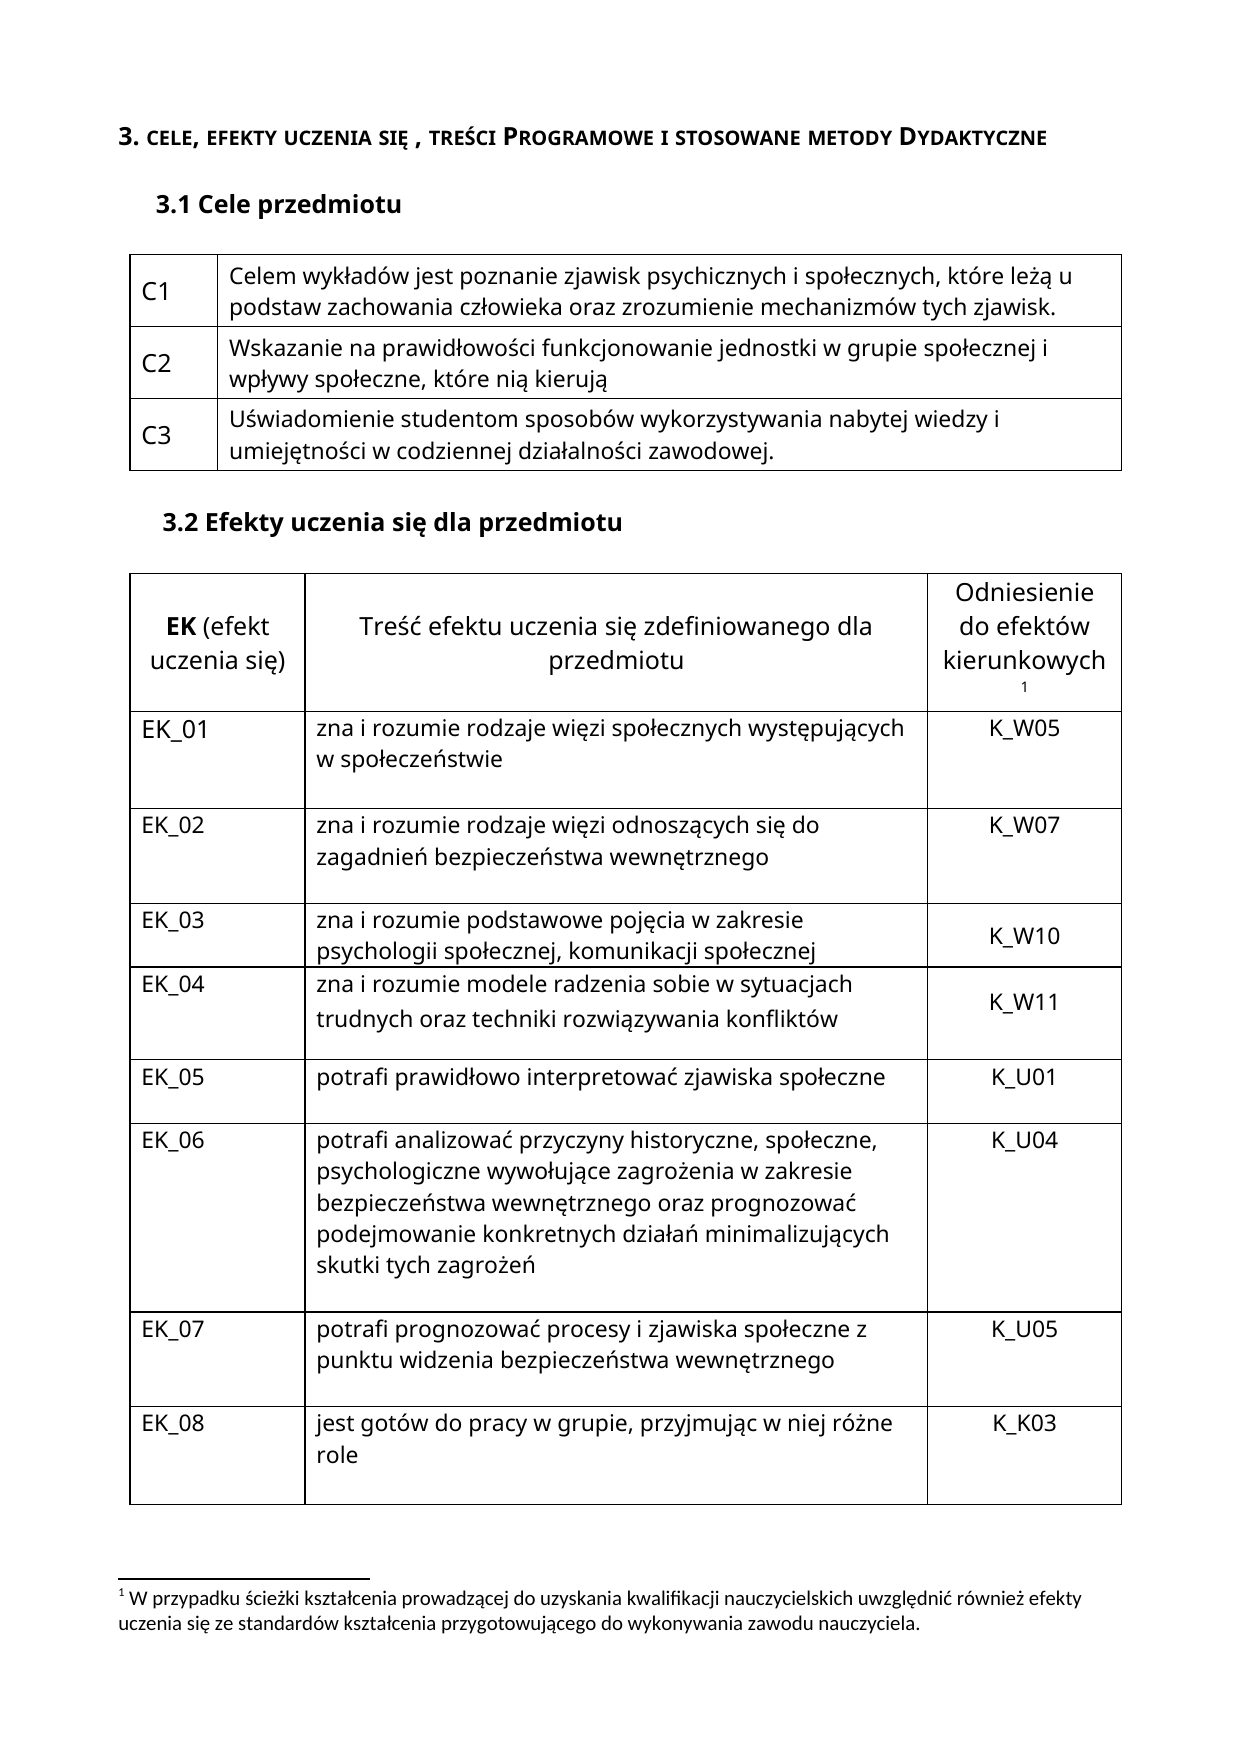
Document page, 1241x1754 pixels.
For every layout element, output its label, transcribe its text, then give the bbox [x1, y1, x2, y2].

table_cell Uświadomienie studentom sposobów wykorzystywania nabytej wiedzy i umiejętności w codziennej działalności zawodowej. [218, 399, 1121, 470]
table_cell EK_02 [131, 809, 304, 903]
table_cell K_U04 [928, 1124, 1121, 1311]
table_header EK (efekt uczenia się) [131, 574, 304, 711]
table_cell EK_05 [131, 1060, 304, 1123]
table_cell Wskazanie na prawidłowości funkcjonowanie jednostki w grupie społecznej i wpływy społeczne, które nią kierują [218, 327, 1121, 398]
table_cell potrafi prognozować procesy i zjawiska społeczne z punktu widzenia bezpieczeństwa wewnętrznego [306, 1313, 927, 1406]
table_cell C3 [131, 399, 217, 470]
table_cell K_W07 [928, 809, 1121, 903]
table_cell EK_06 [131, 1124, 304, 1311]
table_cell K_W11 [928, 968, 1121, 1059]
table_header Treść efektu uczenia się zdefiniowanego dla przedmiotu [306, 574, 927, 711]
text 3. cele, efekty uczenia się , treści Programowe i stosowane metody Dydaktyczne [118, 118, 1122, 152]
text 3.1 Cele przedmiotu [156, 186, 1122, 220]
table_cell zna i rozumie podstawowe pojęcia w zakresie psychologii społecznej, komunikacji społecznej [306, 904, 927, 966]
table_cell C2 [131, 327, 217, 398]
table_cell EK_04 [131, 968, 304, 1059]
table_cell K_U05 [928, 1313, 1121, 1406]
table_header C1 [131, 255, 217, 326]
text 3.2 Efekty uczenia się dla przedmiotu [162, 505, 1122, 539]
table_header Odniesienie do efektów kierunkowych [928, 574, 1121, 711]
table_cell K_W05 [928, 712, 1121, 808]
table_cell zna i rozumie rodzaje więzi odnoszących się do zagadnień bezpieczeństwa wewnętrznego [306, 809, 927, 903]
table_cell jest gotów do pracy w grupie, przyjmując w niej różne role [306, 1407, 927, 1504]
table_cell K_W10 [928, 904, 1121, 966]
table_cell EK_08 [131, 1407, 304, 1504]
table_cell K_U01 [928, 1060, 1121, 1123]
table_cell zna i rozumie modele radzenia sobie w sytuacjach trudnych oraz techniki rozwiązywania konfliktów [306, 968, 927, 1059]
table_cell K_K03 [928, 1407, 1121, 1504]
table_cell potrafi prawidłowo interpretować zjawiska społeczne [306, 1060, 927, 1123]
table_cell potrafi analizować przyczyny historyczne, społeczne, psychologiczne wywołujące zagrożenia w zakresie bezpieczeństwa wewnętrznego oraz prognozować podejmowanie konkretnych działań minimalizujących skutki tych zagrożeń [306, 1124, 927, 1311]
table_header Celem wykładów jest poznanie zjawisk psychicznych i społecznych, które leżą u podstaw zachowania człowieka oraz zrozumienie mechanizmów tych zjawisk. [218, 255, 1121, 326]
table_cell EK_07 [131, 1313, 304, 1406]
table_cell EK_01 [131, 712, 304, 808]
table_cell zna i rozumie rodzaje więzi społecznych występujących w społeczeństwie [306, 712, 927, 808]
table_cell EK_03 [131, 904, 304, 966]
